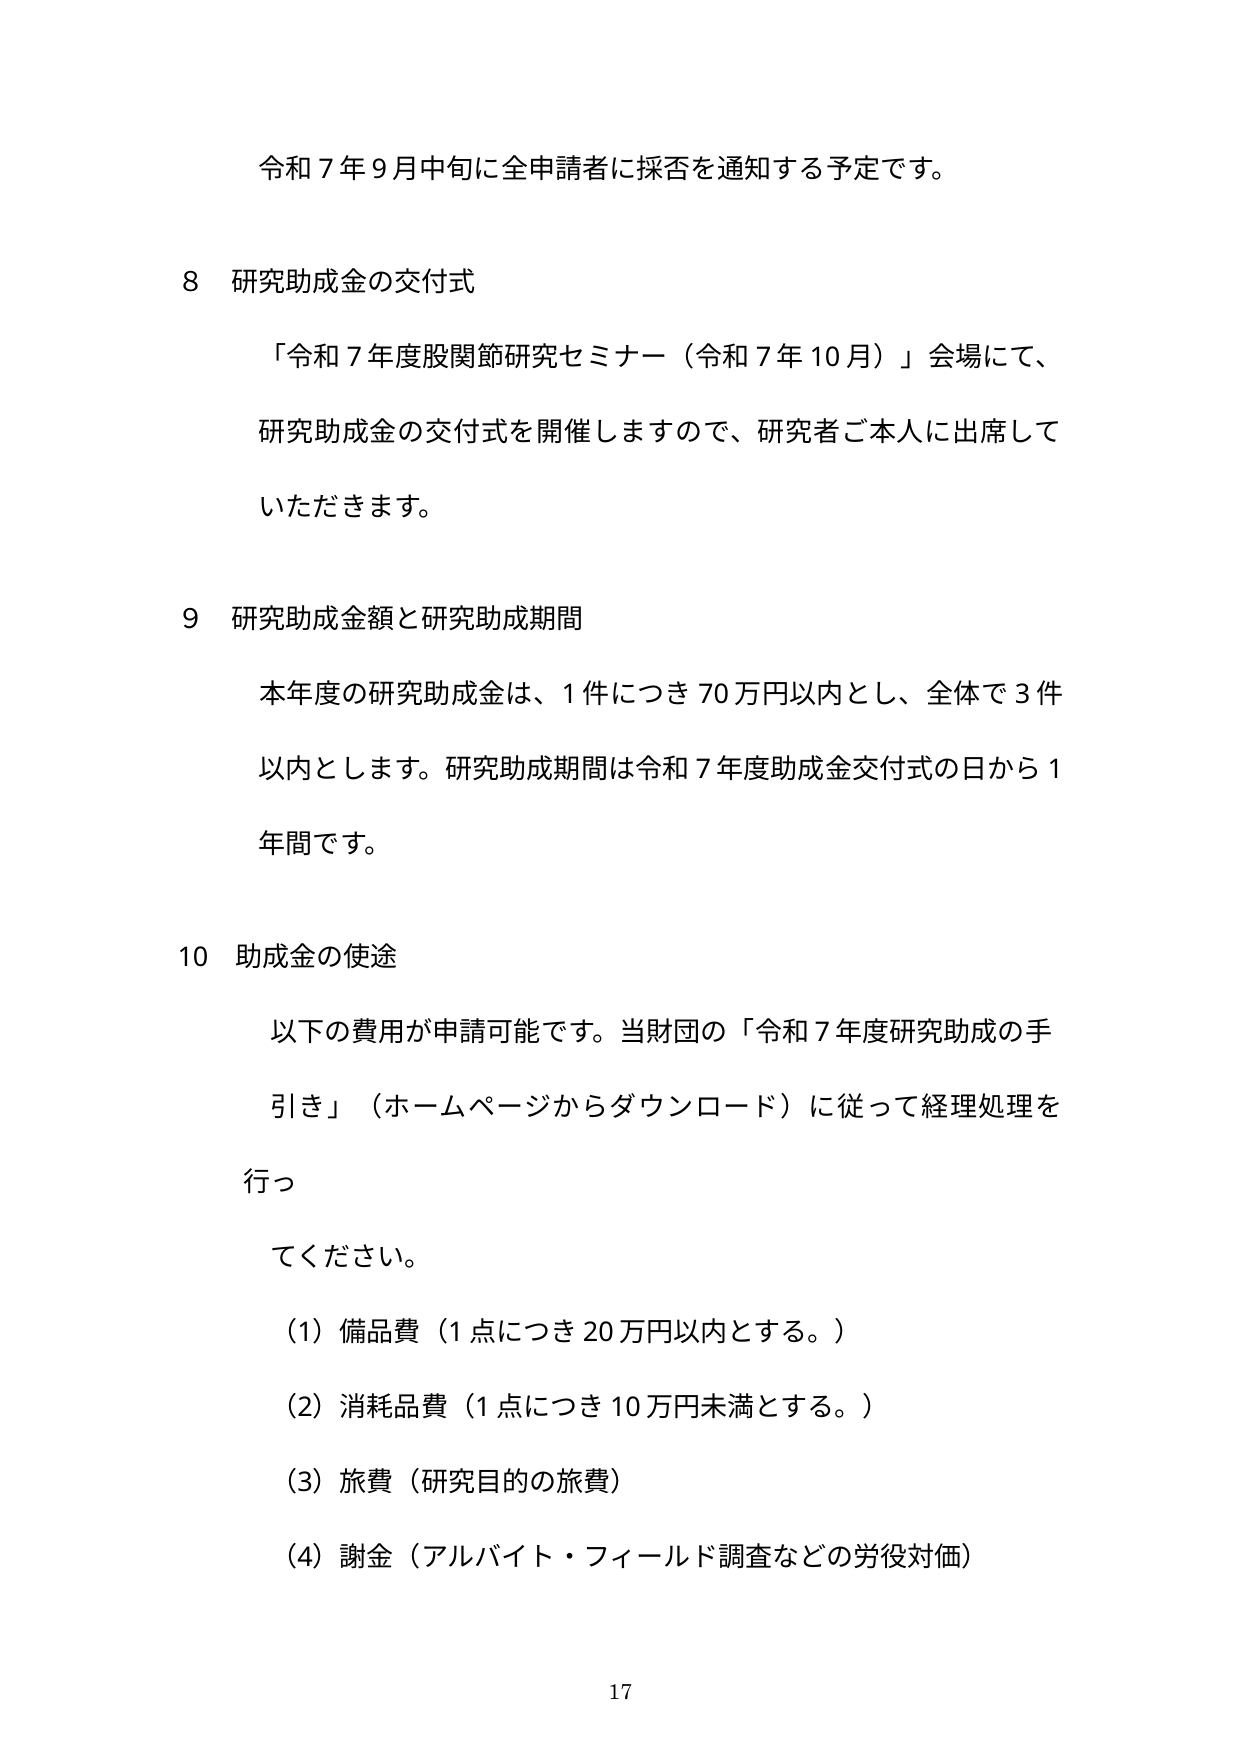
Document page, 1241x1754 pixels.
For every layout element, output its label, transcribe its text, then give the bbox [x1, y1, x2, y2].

text 本年度の研究助成金は、1件につき70万円以内とし、全体で3件以内とします。研究助成期間は令和7年度助成金交付式の日から1年間です。 [177, 654, 1063, 879]
text ９ 研究助成金額と研究助成期間 [177, 579, 1063, 654]
text てください。 [243, 1217, 1063, 1292]
text （2）消耗品費（1点につき10万円未満とする。） [243, 1367, 1063, 1442]
text 引き」（ホームページからダウンロード）に従って経理処理を行っ [243, 1067, 1063, 1217]
text （4）謝金（アルバイト・フィールド調査などの労役対価） [243, 1517, 1063, 1592]
text （3）旅費（研究目的の旅費） [243, 1442, 1063, 1517]
text （1）備品費（1点につき20万円以内とする。） [243, 1292, 1063, 1367]
text 以下の費用が申請可能です。当財団の「令和7年度研究助成の手 [243, 992, 1063, 1067]
text 10 助成金の使途 [177, 917, 1063, 992]
text 令和7年9月中旬に全申請者に採否を通知する予定です。 [177, 129, 1063, 204]
text 「令和7年度股関節研究セミナー（令和7年10月）」会場にて、研究助成金の交付式を開催しますので、研究者ご本人に出席していただきます。 [177, 317, 1063, 542]
text ８ 研究助成金の交付式 [177, 242, 1063, 317]
